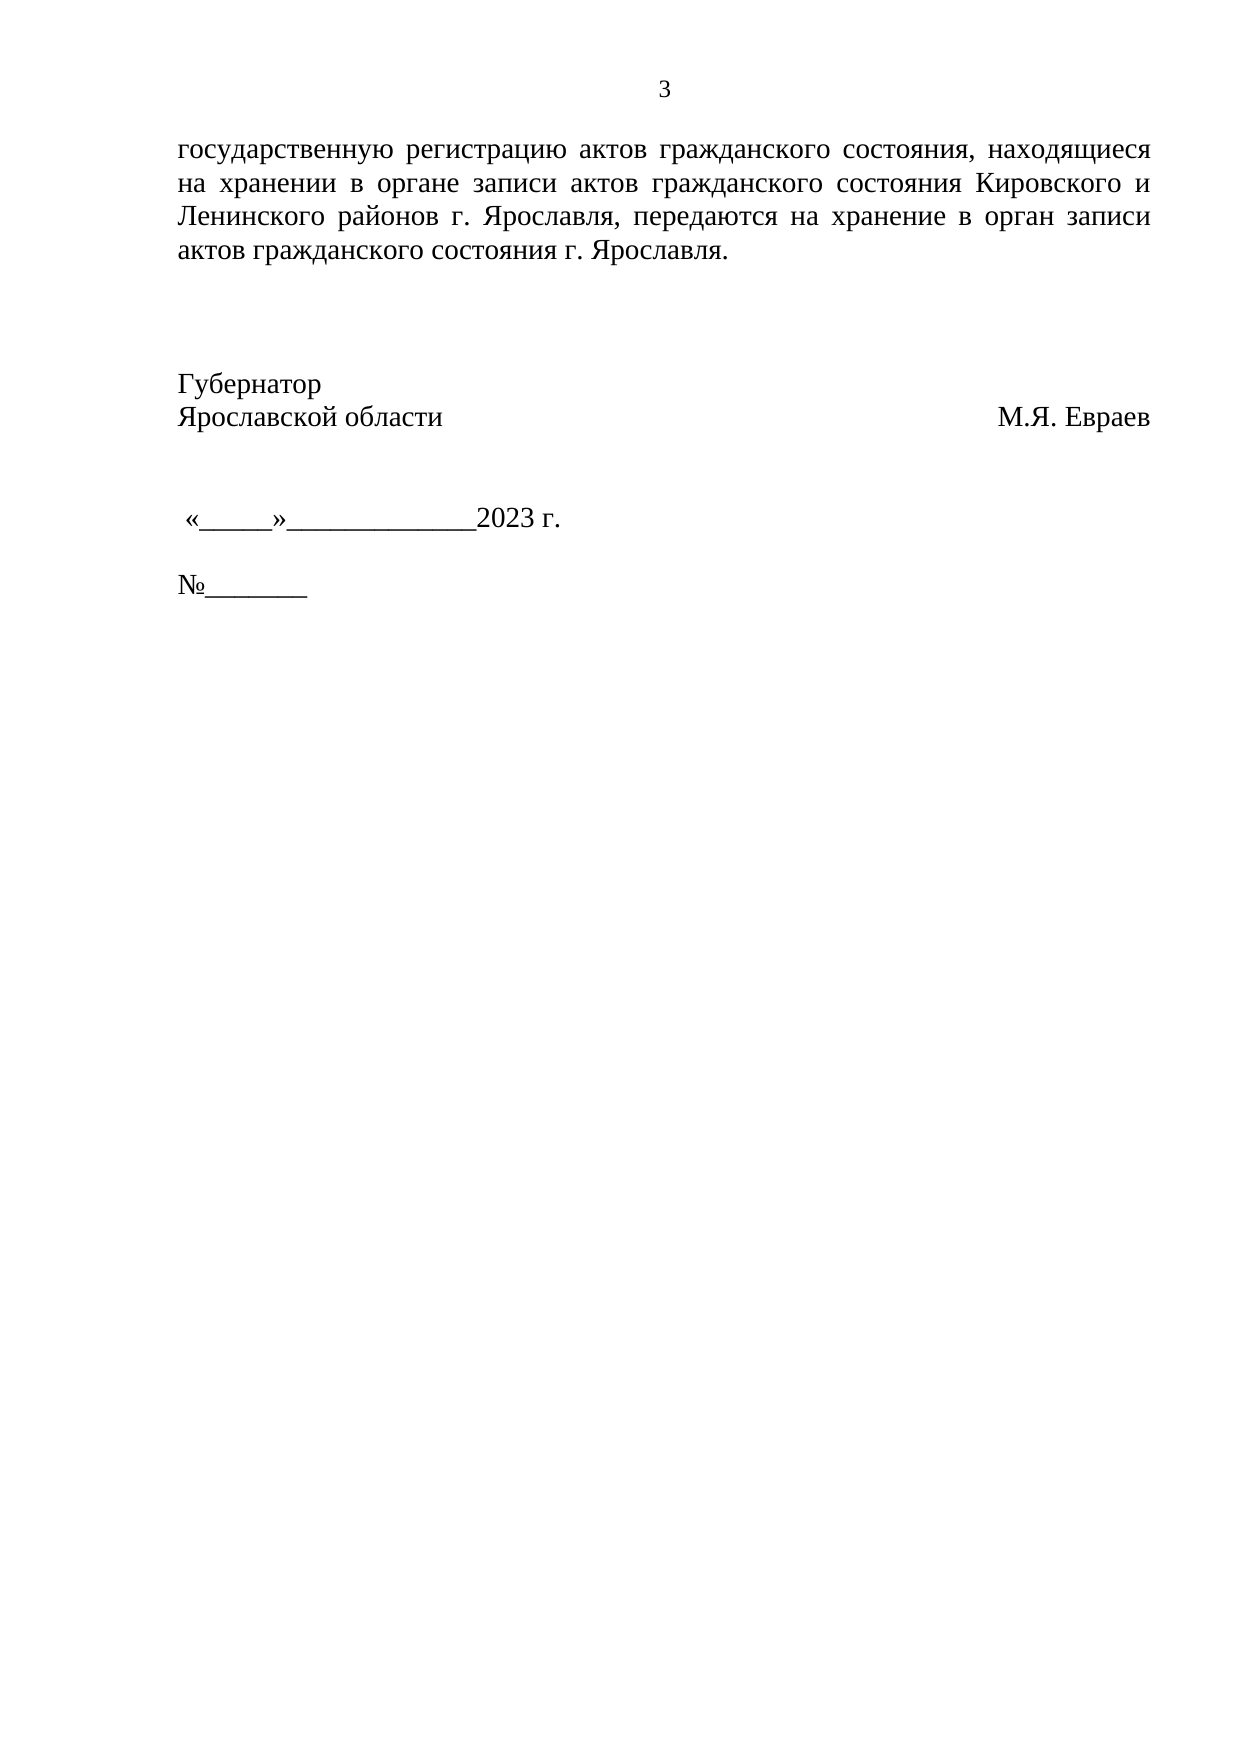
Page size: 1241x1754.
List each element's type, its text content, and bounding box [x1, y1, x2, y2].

text Ярославской области М.Я. Евраев [177, 399, 1152, 433]
text Губернатор [177, 366, 1152, 399]
text №_______ [177, 567, 1152, 601]
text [177, 131, 1152, 265]
text «_____»_____________2023 г. [177, 500, 1152, 534]
